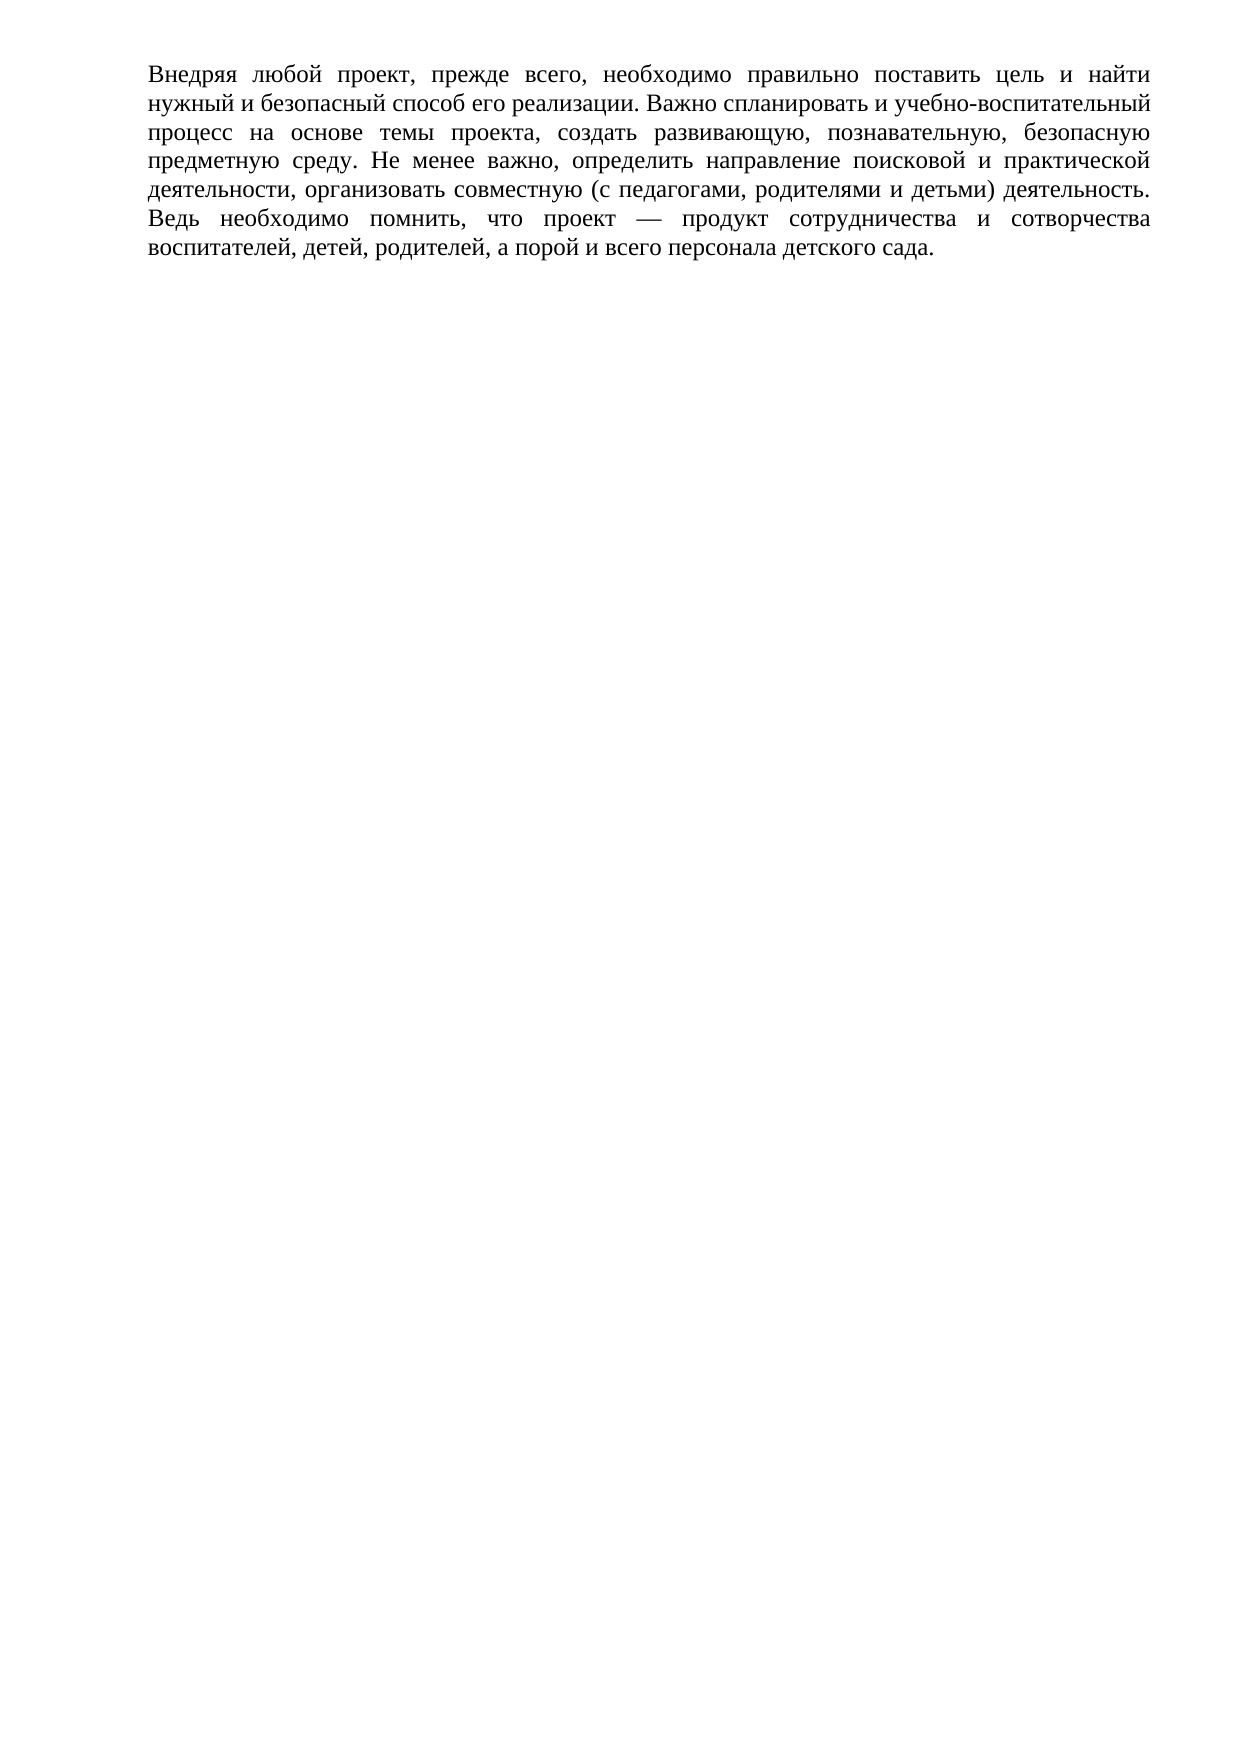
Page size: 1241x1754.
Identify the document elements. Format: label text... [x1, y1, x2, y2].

text Внедряя любой проект, прежде всего, необходимо правильно поставить цель и найти нужный и безопасный способ его реализации. Важно спланировать и учебно-воспитательный процесс на основе темы проекта, создать развивающую, познавательную, безопасную предметную среду. Не менее важно, определить направление поисковой и практической деятельности, организовать совместную (с педагогами, родителями и детьми) деятельность. Ведь необходимо помнить, что проект — продукт сотрудничества и сотворчества воспитателей, детей, родителей, а порой и всего персонала детского сада. [148, 59, 1152, 260]
